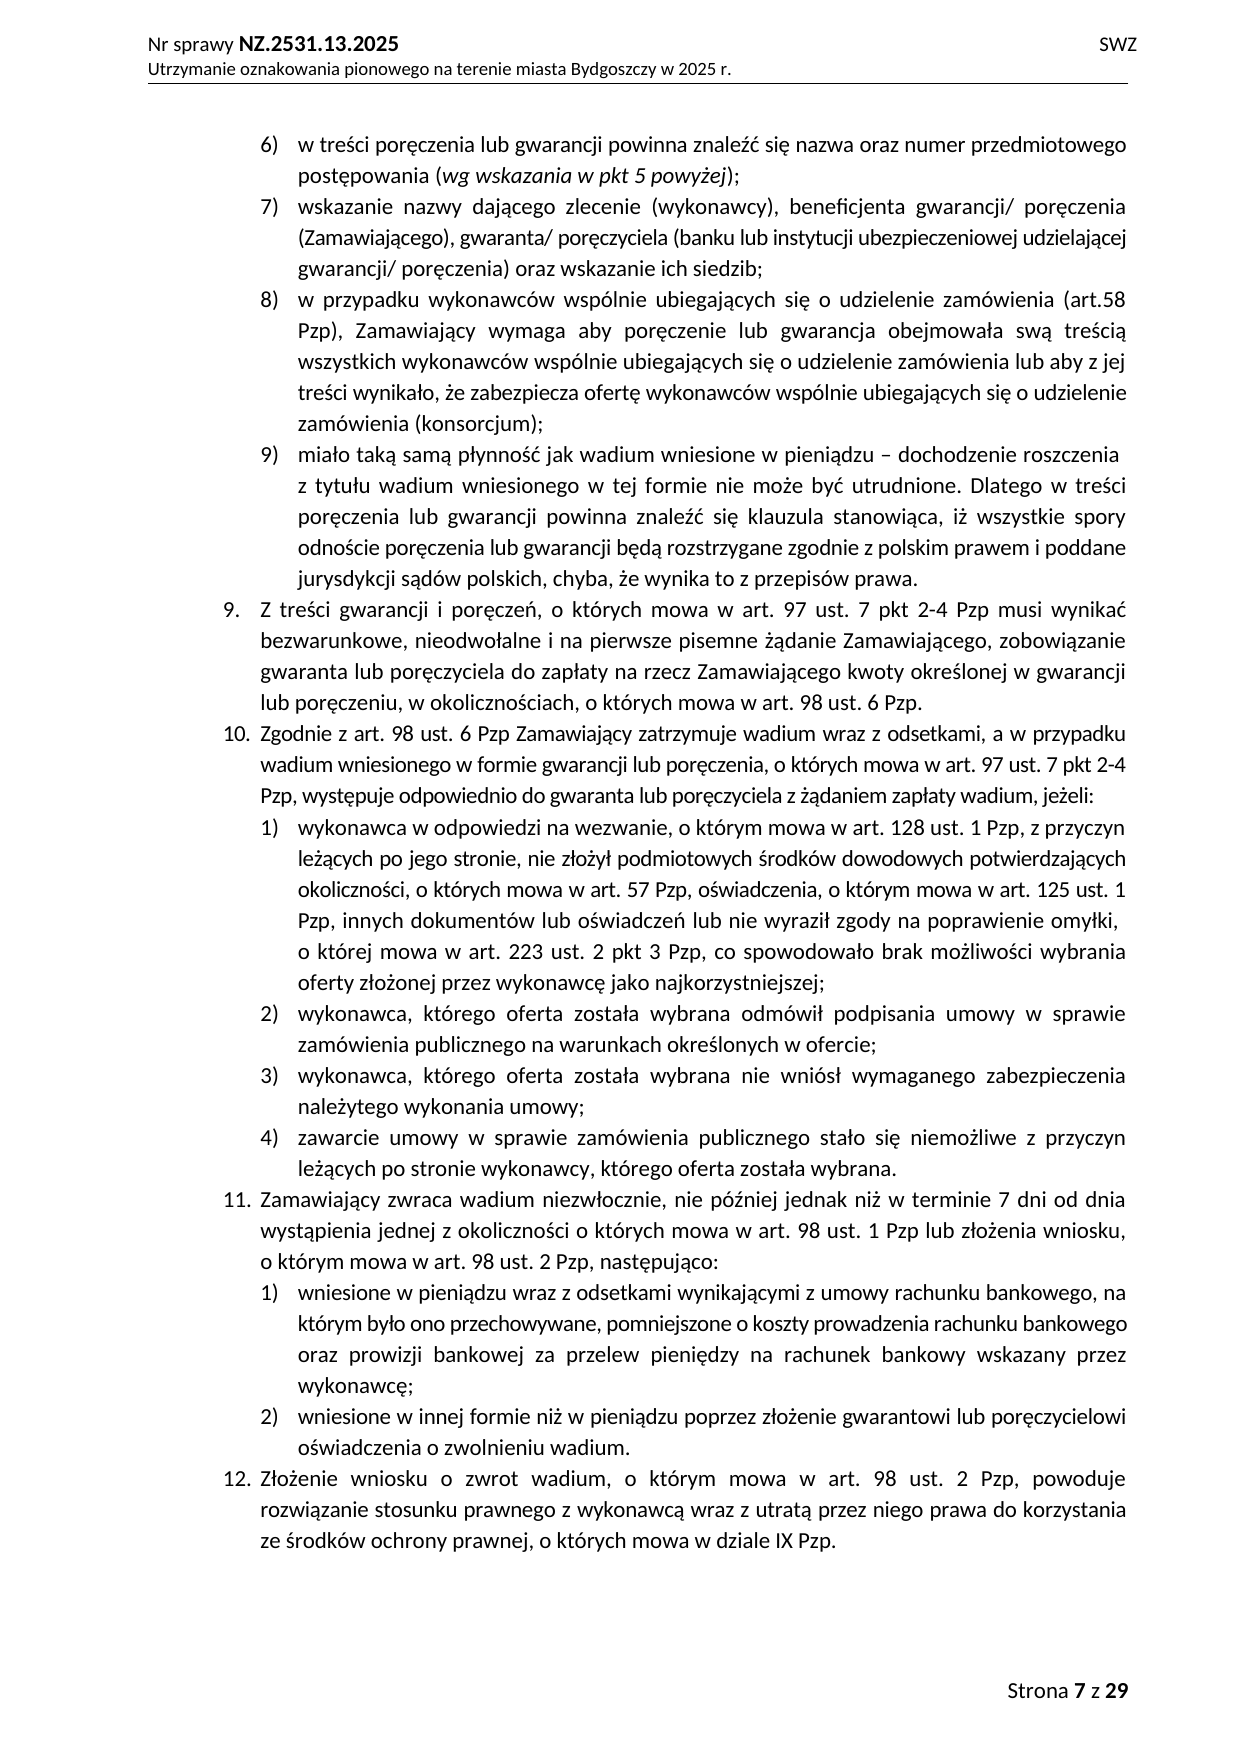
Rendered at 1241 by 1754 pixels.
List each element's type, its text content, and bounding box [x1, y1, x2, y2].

list zawarcie umowy w sprawie zamówienia publicznego stało się niemożliwe z przyczyn leżących po stronie wykonawcy, którego oferta została wybrana. [260, 1123, 1127, 1182]
list Zamawiający zwraca wadium niezwłocznie, nie później jednak niż w terminie 7 dni od dnia wystąpienia jednej z okoliczności o których mowa w art. 98 ust. 1 Pzp lub złożenia wniosku, o którym mowa w art. 98 ust. 2 Pzp, następująco: [223, 1185, 1127, 1275]
list miało taką samą płynność jak wadium wniesione w pieniądzu – dochodzenie roszczenia z tytułu wadium wniesionego w tej formie nie może być utrudnione. Dlatego w treści poręczenia lub gwarancji powinna znaleźć się klauzula stanowiąca, iż wszystkie spory odnoście poręczenia lub gwarancji będą rozstrzygane zgodnie z polskim prawem i poddane jurysdykcji sądów polskich, chyba, że wynika to z przepisów prawa. [260, 440, 1127, 592]
list wskazanie nazwy dającego zlecenie (wykonawcy), beneficjenta gwarancji/ poręczenia (Zamawiającego), gwaranta/ poręczyciela (banku lub instytucji ubezpieczeniowej udzielającej gwarancji/ poręczenia) oraz wskazanie ich siedzib; [260, 192, 1127, 282]
list wykonawca, którego oferta została wybrana odmówił podpisania umowy w sprawie zamówienia publicznego na warunkach określonych w ofercie; [260, 999, 1127, 1058]
list wniesione w pieniądzu wraz z odsetkami wynikającymi z umowy rachunku bankowego, na którym było ono przechowywane, pomniejszone o koszty prowadzenia rachunku bankowego oraz prowizji bankowej za przelew pieniędzy na rachunek bankowy wskazany przez wykonawcę; [260, 1278, 1127, 1399]
list Złożenie wniosku o zwrot wadium, o którym mowa w art. 98 ust. 2 Pzp, powoduje rozwiązanie stosunku prawnego z wykonawcą wraz z utratą przez niego prawa do korzystania ze środków ochrony prawnej, o których mowa w dziale IX Pzp. [223, 1464, 1127, 1554]
list Z treści gwarancji i poręczeń, o których mowa w art. 97 ust. 7 pkt 2-4 Pzp musi wynikać bezwarunkowe, nieodwołalne i na pierwsze pisemne żądanie Zamawiającego, zobowiązanie gwaranta lub poręczyciela do zapłaty na rzecz Zamawiającego kwoty określonej w gwarancji lub poręczeniu, w okolicznościach, o których mowa w art. 98 ust. 6 Pzp. [223, 595, 1127, 716]
list wykonawca, którego oferta została wybrana nie wniósł wymaganego zabezpieczenia należytego wykonania umowy; [260, 1061, 1127, 1120]
list w przypadku wykonawców wspólnie ubiegających się o udzielenie zamówienia (art.58 Pzp), Zamawiający wymaga aby poręczenie lub gwarancja obejmowała swą treścią wszystkich wykonawców wspólnie ubiegających się o udzielenie zamówienia lub aby z jej treści wynikało, że zabezpiecza ofertę wykonawców wspólnie ubiegających się o udzielenie zamówienia (konsorcjum); [260, 285, 1127, 437]
list w treści poręczenia lub gwarancji powinna znaleźć się nazwa oraz numer przedmiotowego postępowania (wg wskazania w pkt 5 powyżej); [260, 130, 1127, 189]
list wniesione w innej formie niż w pieniądzu poprzez złożenie gwarantowi lub poręczycielowi oświadczenia o zwolnieniu wadium. [260, 1402, 1127, 1461]
list Zgodnie z art. 98 ust. 6 Pzp Zamawiający zatrzymuje wadium wraz z odsetkami, a w przypadku wadium wniesionego w formie gwarancji lub poręczenia, o których mowa w art. 97 ust. 7 pkt 2-4 Pzp, występuje odpowiednio do gwaranta lub poręczyciela z żądaniem zapłaty wadium, jeżeli: [223, 719, 1127, 809]
list wykonawca w odpowiedzi na wezwanie, o którym mowa w art. 128 ust. 1 Pzp, z przyczyn leżących po jego stronie, nie złożył podmiotowych środków dowodowych potwierdzających okoliczności, o których mowa w art. 57 Pzp, oświadczenia, o którym mowa w art. 125 ust. 1 Pzp, innych dokumentów lub oświadczeń lub nie wyraził zgody na poprawienie omyłki, o której mowa w art. 223 ust. 2 pkt 3 Pzp, co spowodowało brak możliwości wybrania oferty złożonej przez wykonawcę jako najkorzystniejszej; [260, 813, 1127, 996]
